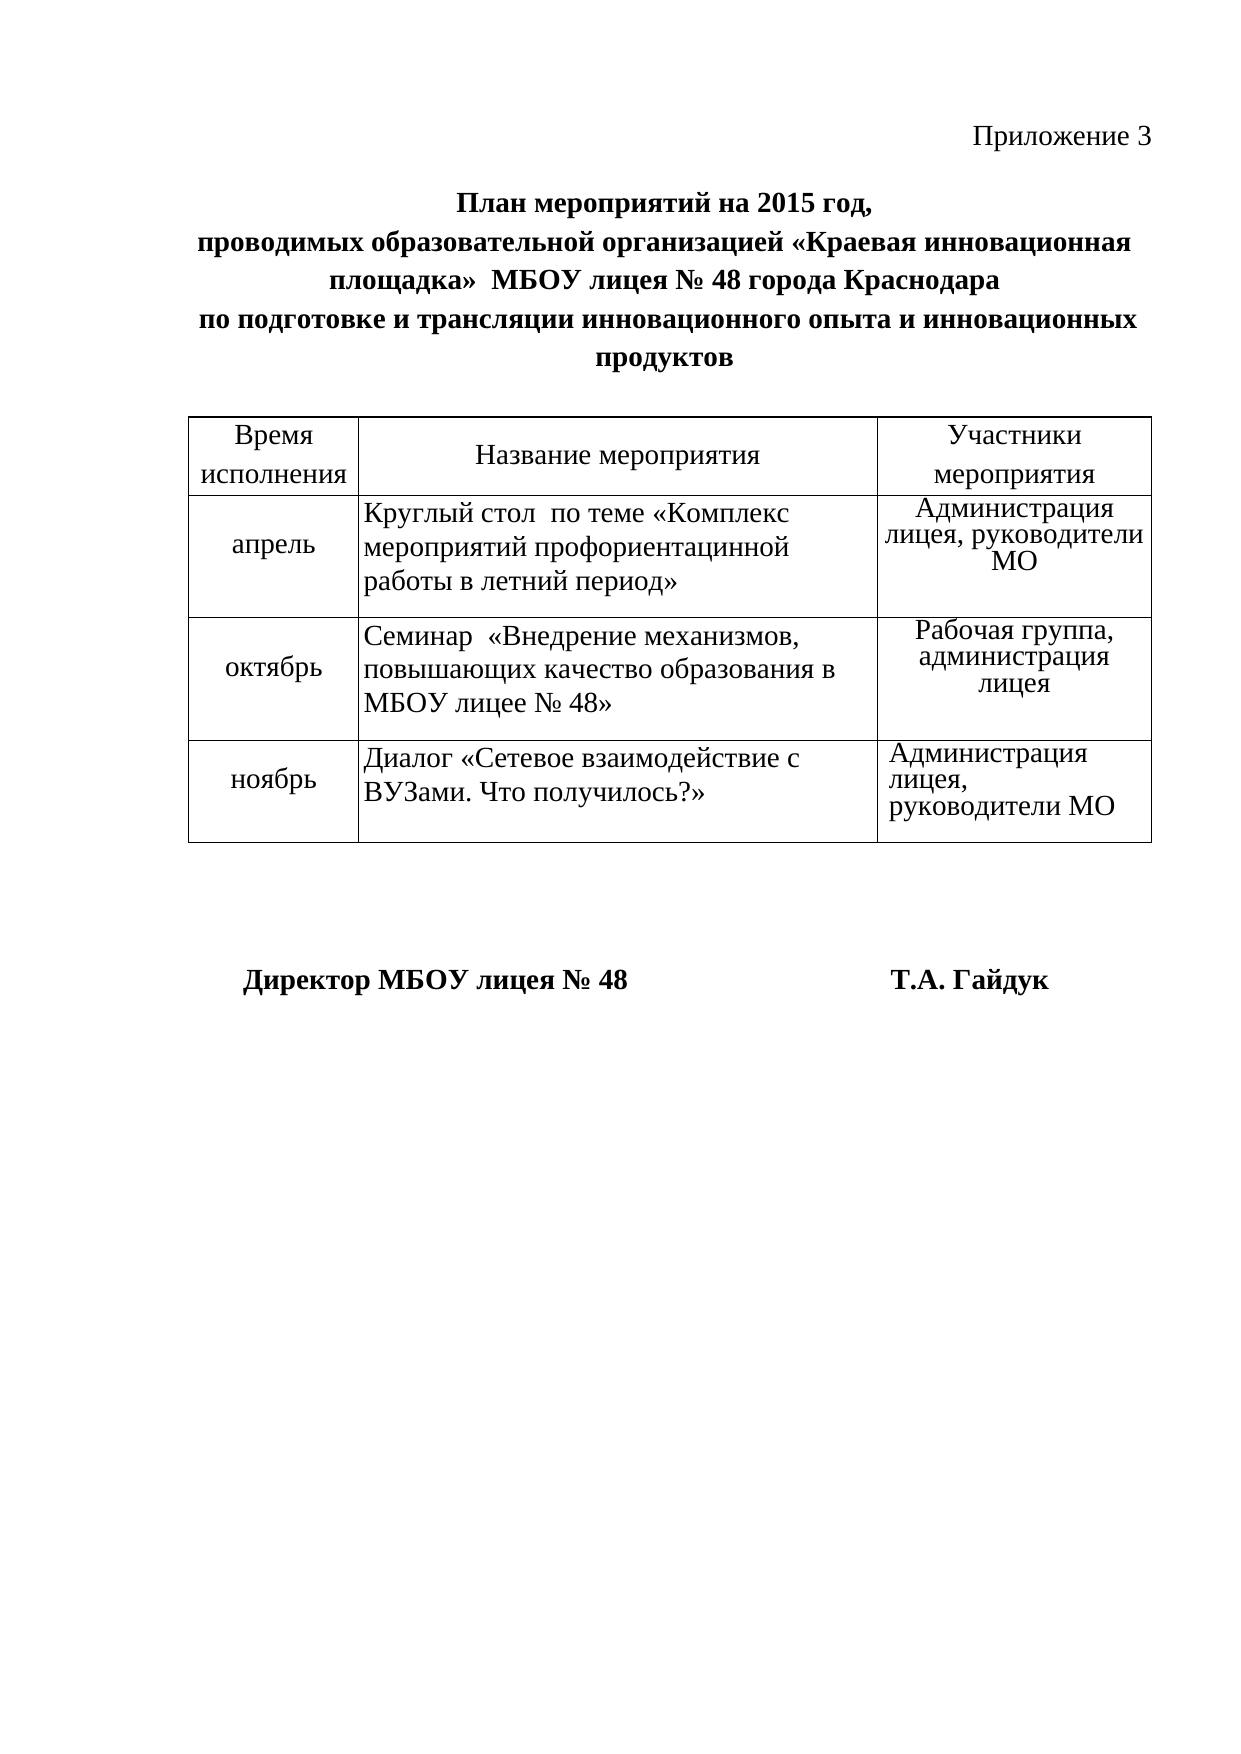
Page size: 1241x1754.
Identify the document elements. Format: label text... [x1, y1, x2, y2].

text Директор МБОУ лицея № 48 Т.А. Гайдук [177, 962, 1152, 995]
table_cell Администрация лицея, руководители МО [878, 496, 1151, 617]
table_cell октябрь [189, 618, 358, 739]
table_header Участники мероприятия [878, 418, 1151, 494]
text План мероприятий на 2015 год, [177, 185, 1152, 219]
table_cell апрель [189, 496, 358, 617]
table_header Название мероприятия [359, 418, 877, 494]
text Приложение 3 [177, 118, 1152, 152]
text по подготовке и трансляции инновационного опыта и инновационных продуктов [177, 301, 1152, 373]
table_cell ноябрь [189, 741, 358, 842]
table_cell Круглый стол по теме «Комплекс мероприятий профориентацинной работы в летний период» [359, 496, 877, 617]
table_cell Диалог «Сетевое взаимодействие с ВУЗами. Что получилось?» [359, 741, 877, 842]
table_cell Рабочая группа, администрация лицея [878, 618, 1151, 739]
table_header Время исполнения [189, 418, 358, 494]
table_cell Семинар «Внедрение механизмов, повышающих качество образования в МБОУ лицее № 48» [359, 618, 877, 739]
table_cell Администрация лицея, руководители МО [878, 741, 1151, 842]
text проводимых образовательной организацией «Краевая инновационная площадка» МБОУ лицея № 48 города Краснодара [177, 224, 1152, 296]
